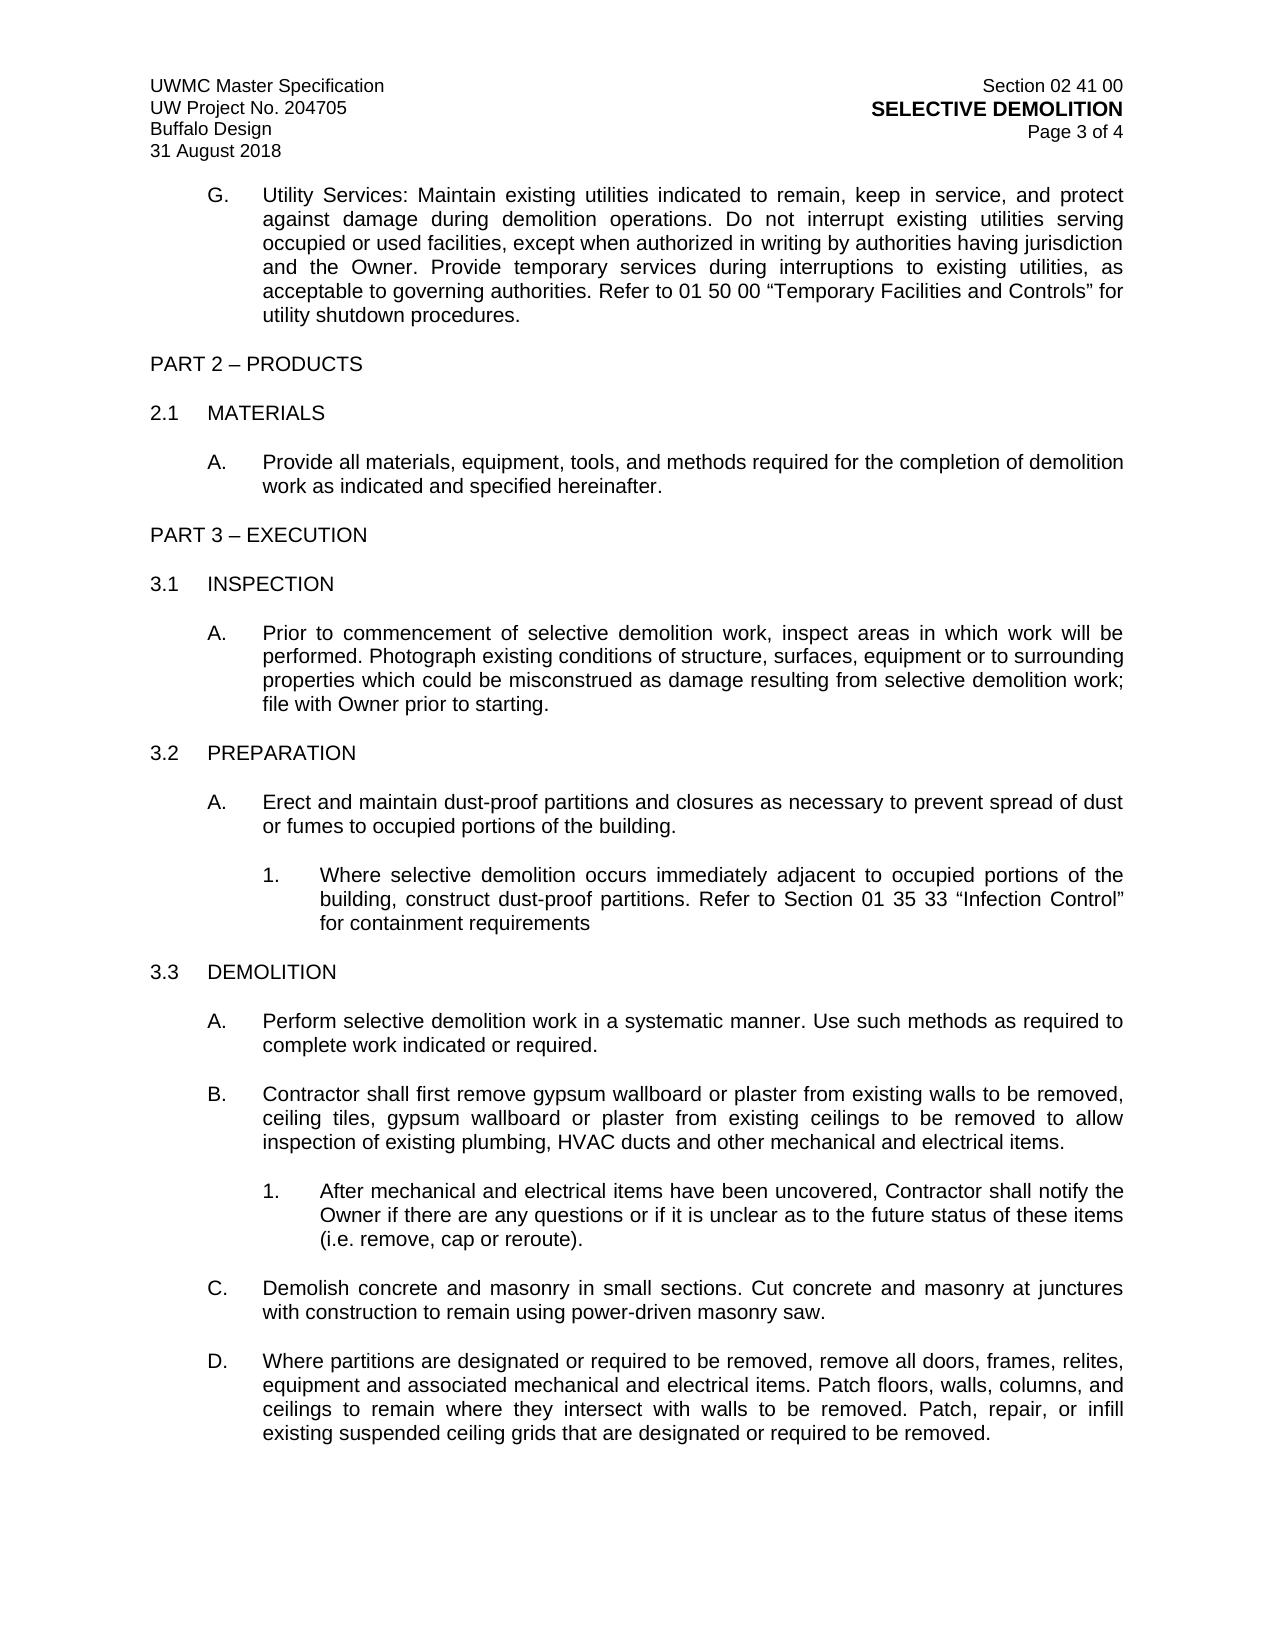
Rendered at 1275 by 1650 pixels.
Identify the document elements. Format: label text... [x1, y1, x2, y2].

list Demolish concrete and masonry in small sections. Cut concrete and masonry at junctures with construction to remain using power-driven masonry saw. [207, 1276, 1125, 1323]
list MATERIALS [150, 401, 1125, 424]
list DEMOLITION [150, 960, 1125, 984]
list PRODUCTS [150, 352, 1125, 376]
list Where selective demolition occurs immediately adjacent to occupied portions of the building, construct dust-proof partitions. Refer to Section 01 35 33 “Infection Control” for containment requirements [262, 863, 1125, 935]
list Erect and maintain dust-proof partitions and closures as necessary to prevent spread of dust or fumes to occupied portions of the building. [207, 790, 1125, 838]
list PREPARATION [150, 741, 1125, 765]
list Prior to commencement of selective demolition work, inspect areas in which work will be performed. Photograph existing conditions of structure, surfaces, equipment or to surrounding properties which could be misconstrued as damage resulting from selective demolition work; file with Owner prior to starting. [207, 620, 1125, 716]
list EXECUTION [150, 522, 1125, 546]
list Perform selective demolition work in a systematic manner. Use such methods as required to complete work indicated or required. [207, 1009, 1125, 1057]
list Utility Services: Maintain existing utilities indicated to remain, keep in service, and protect against damage during demolition operations. Do not interrupt existing utilities serving occupied or used facilities, except when authorized in writing by authorities having jurisdiction and the Owner. Provide temporary services during interruptions to existing utilities, as acceptable to governing authorities. Refer to 01 50 00 “Temporary Facilities and Controls” for utility shutdown procedures. [207, 183, 1125, 327]
list Contractor shall first remove gypsum wallboard or plaster from existing walls to be removed, ceiling tiles, gypsum wallboard or plaster from existing ceilings to be removed to allow inspection of existing plumbing, HVAC ducts and other mechanical and electrical items. [207, 1082, 1125, 1154]
list INSPECTION [150, 571, 1125, 595]
list After mechanical and electrical items have been uncovered, Contractor shall notify the Owner if there are any questions or if it is unclear as to the future status of these items (i.e. remove, cap or reroute). [262, 1179, 1125, 1251]
list Provide all materials, equipment, tools, and methods required for the completion of demolition work as indicated and specified hereinafter. [207, 449, 1125, 497]
list Where partitions are designated or required to be removed, remove all doors, frames, relites, equipment and associated mechanical and electrical items. Patch floors, walls, columns, and ceilings to remain where they intersect with walls to be removed. Patch, repair, or infill existing suspended ceiling grids that are designated or required to be removed. [207, 1348, 1125, 1444]
